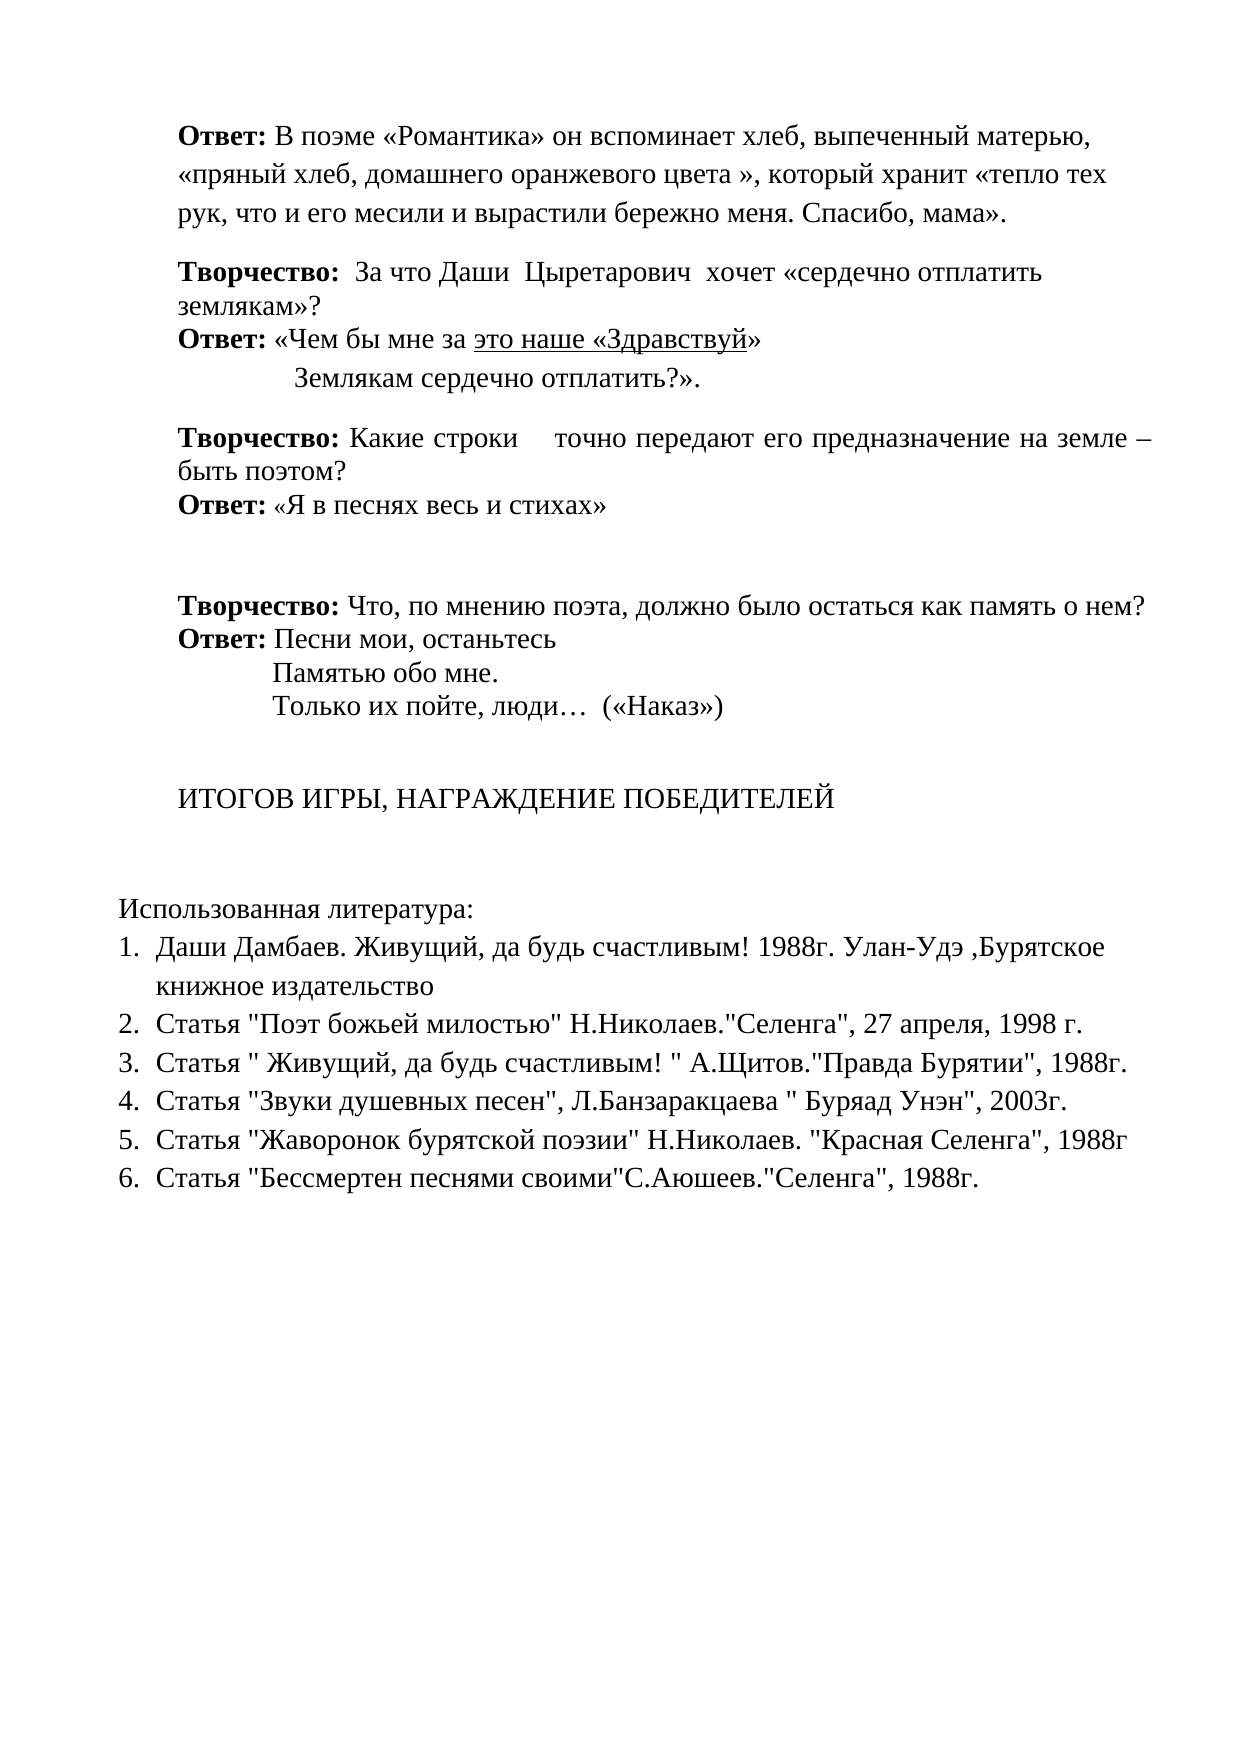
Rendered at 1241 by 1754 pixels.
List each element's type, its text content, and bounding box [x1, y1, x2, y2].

list Статья "Жаворонок бурятской поэзии" Н.Николаев. "Красная Селенга", 1988г [118, 1122, 1152, 1156]
text Творчество: За что Даши Цыретарович хочет «сердечно отплатить землякам»? [177, 254, 1152, 322]
list Землякам сердечно отплатить?». [177, 361, 1152, 394]
list Статья "Бессмертен песнями своими"С.Аюшеев."Селенга", 1988г. [118, 1161, 1152, 1194]
text Творчество: Какие строки точно передают его предназначение на земле – быть поэтом? [177, 420, 1152, 487]
text Памятью обо мне. [177, 655, 1152, 688]
text Только их пойте, люди… («Наказ») [177, 688, 1152, 722]
list Ответ: «Чем бы мне за это наше «Здравствуй» [177, 322, 1152, 355]
list Даши Дамбаев. Живущий, да будь счастливым! 1988г. Улан-Удэ ,Бурятское книжное издательство [118, 929, 1152, 1001]
text Ответ: «Я в песнях весь и стихах» [177, 487, 1152, 521]
text ИТОГОВ ИГРЫ, НАГРАЖДЕНИЕ ПОБЕДИТЕЛЕЙ [177, 781, 1152, 815]
text Ответ: Песни мои, останьтесь [177, 621, 1152, 655]
list Статья "Звуки душевных песен", Л.Банзаракцаева " Буряад Унэн", 2003г. [118, 1083, 1152, 1117]
list Использованная литература: [118, 891, 1152, 924]
text Творчество: Что, по мнению поэта, должно было остаться как память о нем? [177, 588, 1152, 621]
list Статья "Поэт божьей милостью" Н.Николаев."Селенга", 27 апреля, 1998 г. [118, 1006, 1152, 1040]
list Статья " Живущий, да будь счастливым! " А.Щитов."Правда Бурятии", 1988г. [118, 1045, 1152, 1078]
list Ответ: В поэме «Романтика» он вспоминает хлеб, выпеченный матерью, «пряный хлеб, домашнего оранжевого цвета », который хранит «тепло тех рук, что и его месили и вырастили бережно меня. Спасибо, мама». [177, 118, 1152, 229]
